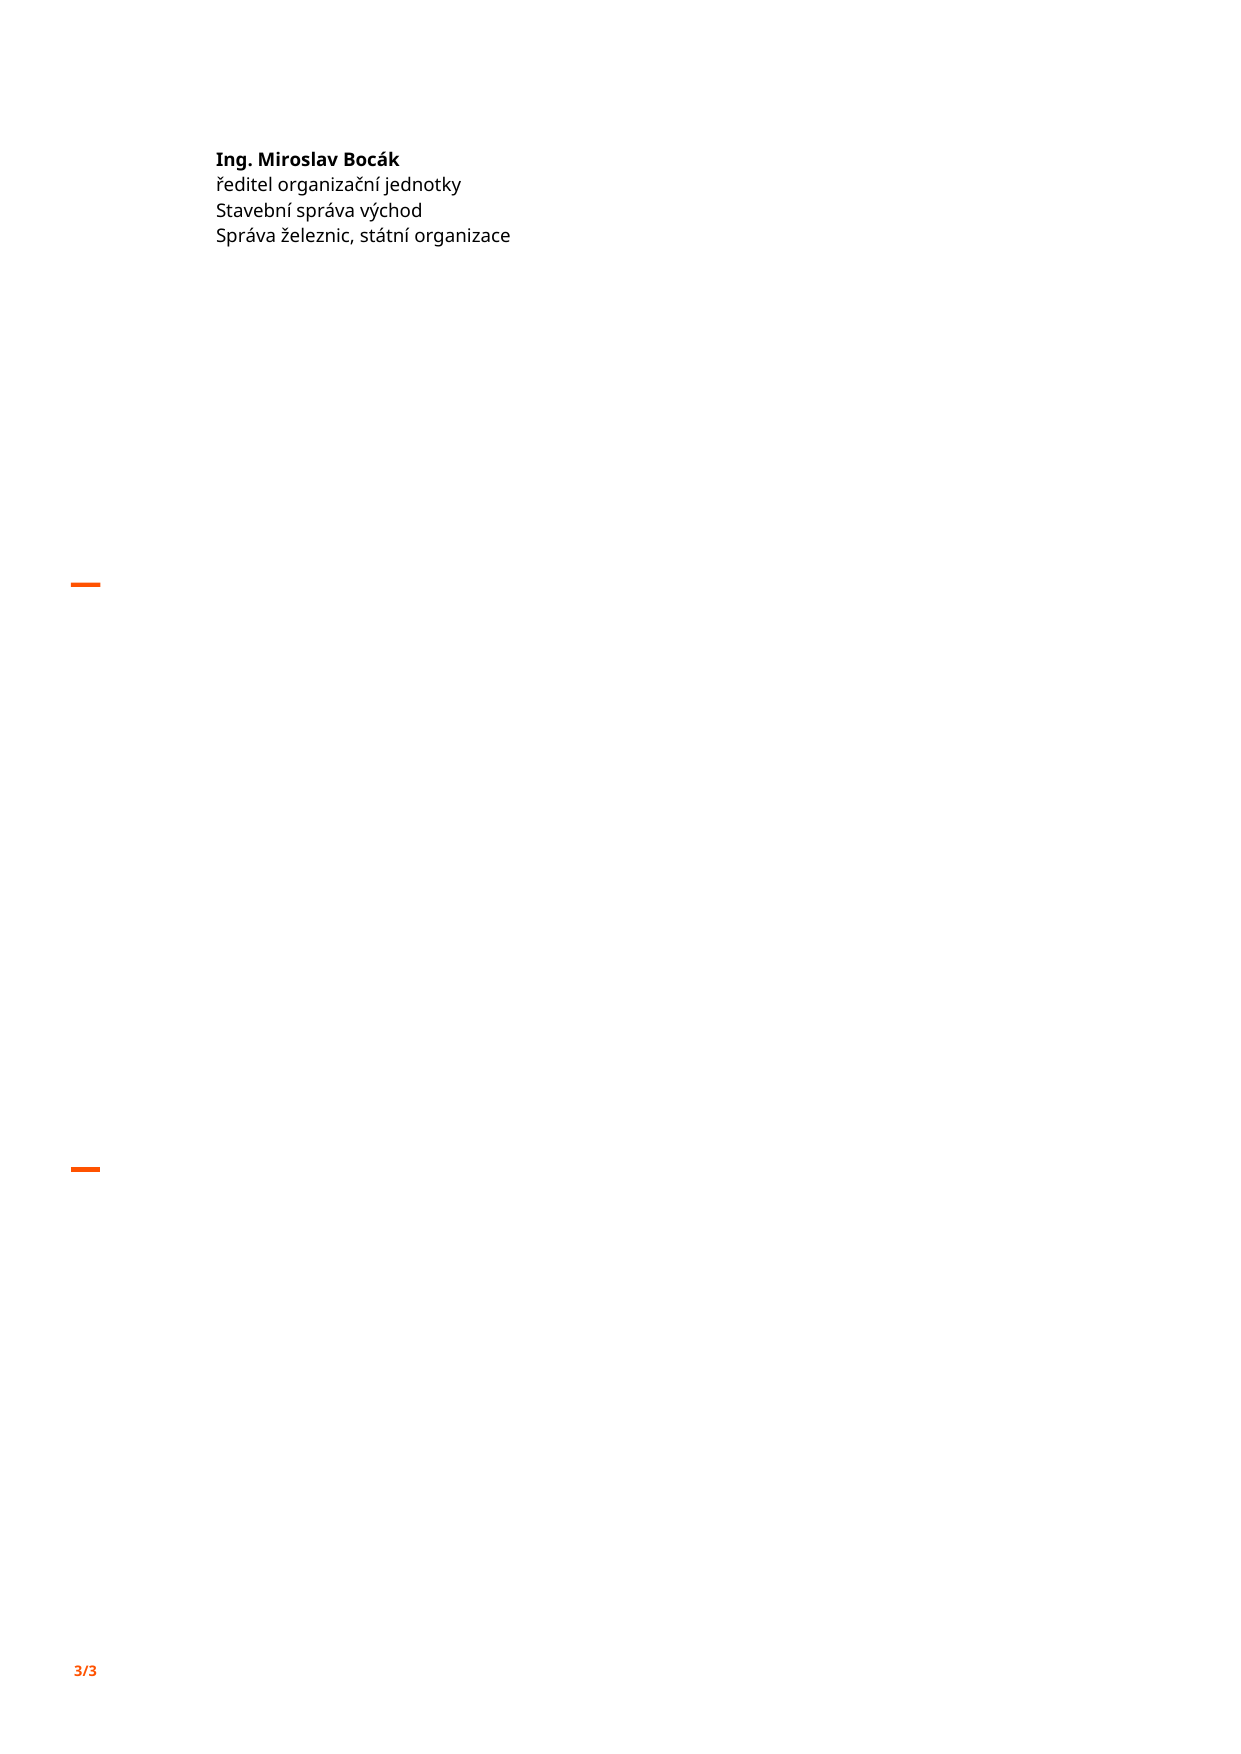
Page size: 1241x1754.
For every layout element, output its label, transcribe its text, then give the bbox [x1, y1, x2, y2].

text Ing. Miroslav Bocák [216, 146, 1122, 172]
text ředitel organizační jednotky [216, 172, 1122, 197]
text Stavební správa východ [216, 197, 1122, 223]
text Správa železnic, státní organizace [216, 223, 1122, 248]
